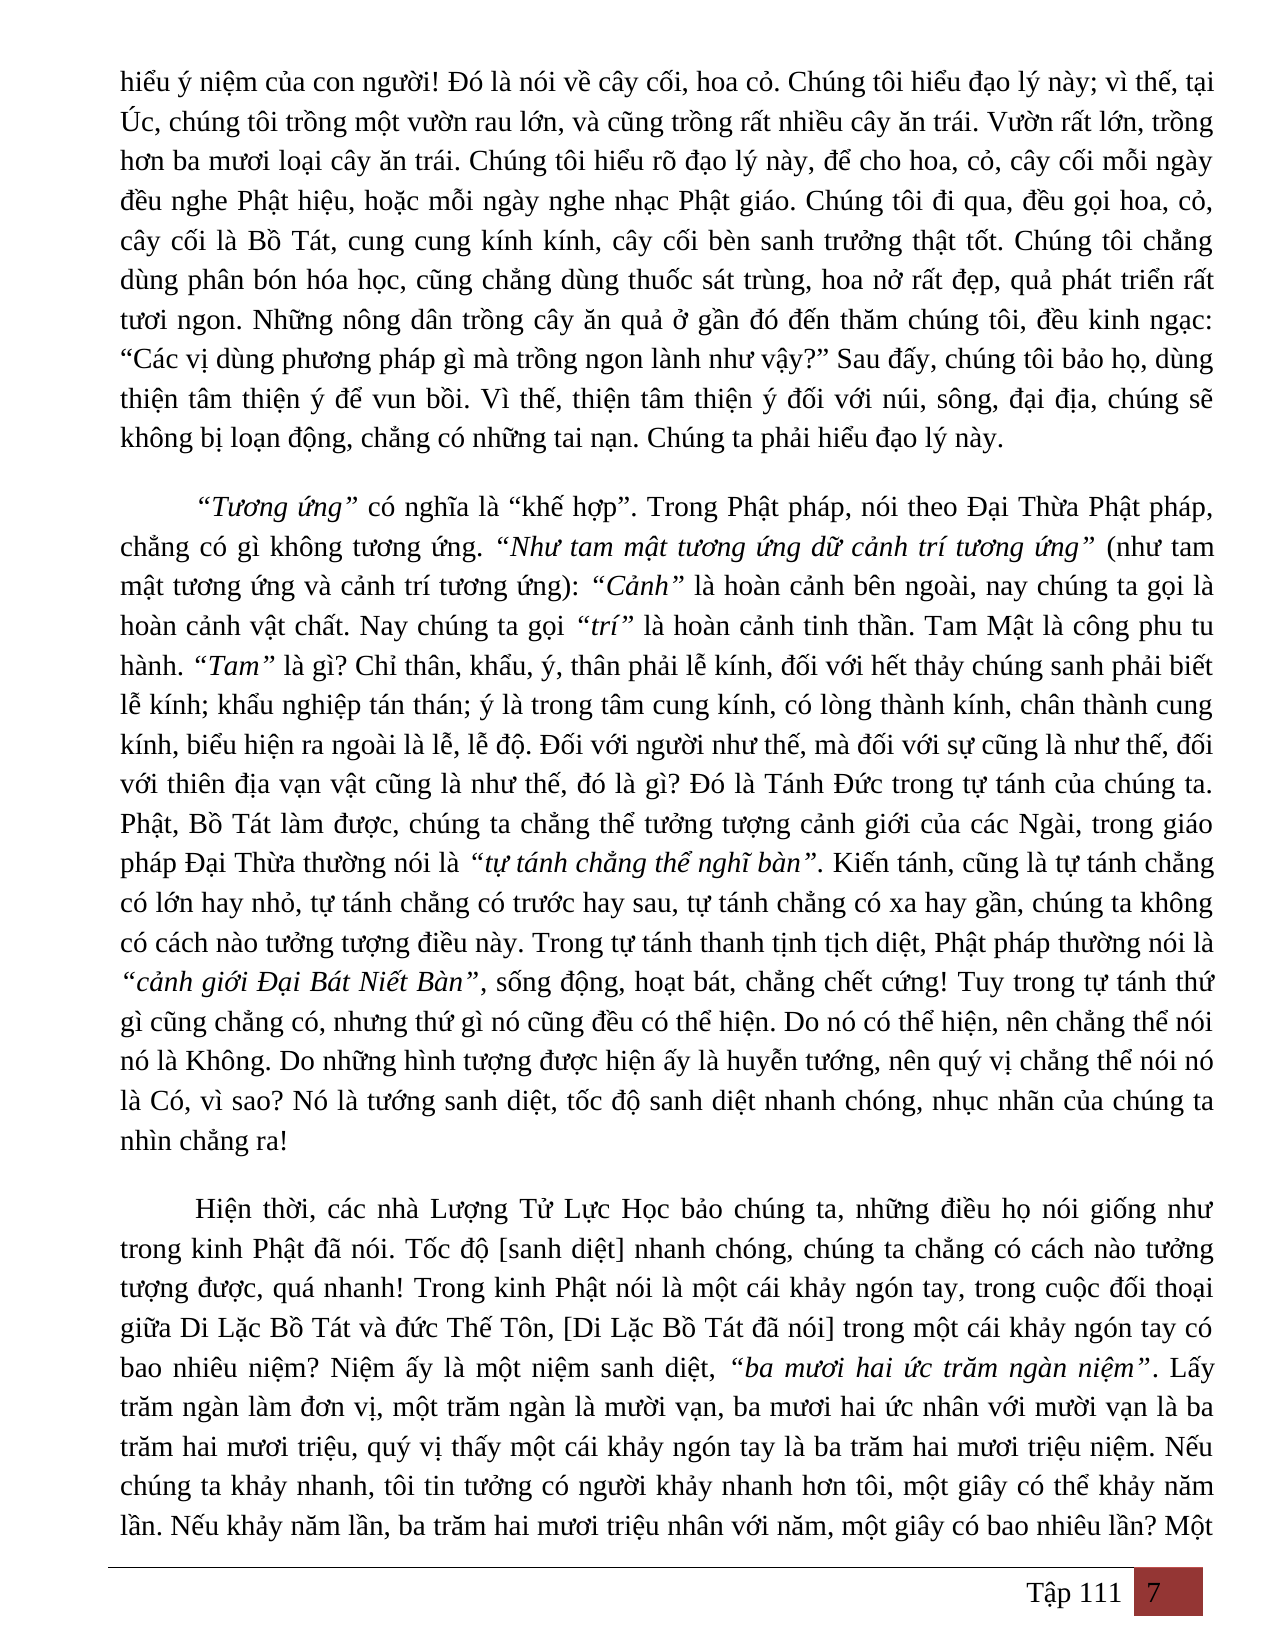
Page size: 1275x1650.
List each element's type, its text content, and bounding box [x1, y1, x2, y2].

text “Tương ứng” có nghĩa là “khế hợp”. Trong Phật pháp, nói theo Đại Thừa Phật pháp, chẳng có gì không tương ứng. “Như tam mật tương ứng dữ cảnh trí tương ứng” (như tam mật tương ứng và cảnh trí tương ứng): “Cảnh” là hoàn cảnh bên ngoài, nay chúng ta gọi là hoàn cảnh vật chất. Nay chúng ta gọi “trí” là hoàn cảnh tinh thần. Tam Mật là công phu tu hành. “Tam” là gì? Chỉ thân, khẩu, ý, thân phải lễ kính, đối với hết thảy chúng sanh phải biết lễ kính; khẩu nghiệp tán thán; ý là trong tâm cung kính, có lòng thành kính, chân thành cung kính, biểu hiện ra ngoài là lễ, lễ độ. Đối với người như thế, mà đối với sự cũng là như thế, đối với thiên địa vạn vật cũng là như thế, đó là gì? Đó là Tánh Đức trong tự tánh của chúng ta. Phật, Bồ Tát làm được, chúng ta chẳng thể tưởng tượng cảnh giới của các Ngài, trong giáo pháp Đại Thừa thường nói là “tự tánh chẳng thể nghĩ bàn”. Kiến tánh, cũng là tự tánh chẳng có lớn hay nhỏ, tự tánh chẳng có trước hay sau, tự tánh chẳng có xa hay gần, chúng ta không có cách nào tưởng tượng điều này. Trong tự tánh thanh tịnh tịch diệt, Phật pháp thường nói là “cảnh giới Đại Bát Niết Bàn”, sống động, hoạt bát, chẳng chết cứng! Tuy trong tự tánh thứ gì cũng chẳng có, nhưng thứ gì nó cũng đều có thể hiện. Do nó có thể hiện, nên chẳng thể nói nó là Không. Do những hình tượng được hiện ấy là huyễn tướng, nên quý vị chẳng thể nói nó là Có, vì sao? Nó là tướng sanh diệt, tốc độ sanh diệt nhanh chóng, nhục nhãn của chúng ta nhìn chẳng ra! [120, 485, 1215, 1158]
